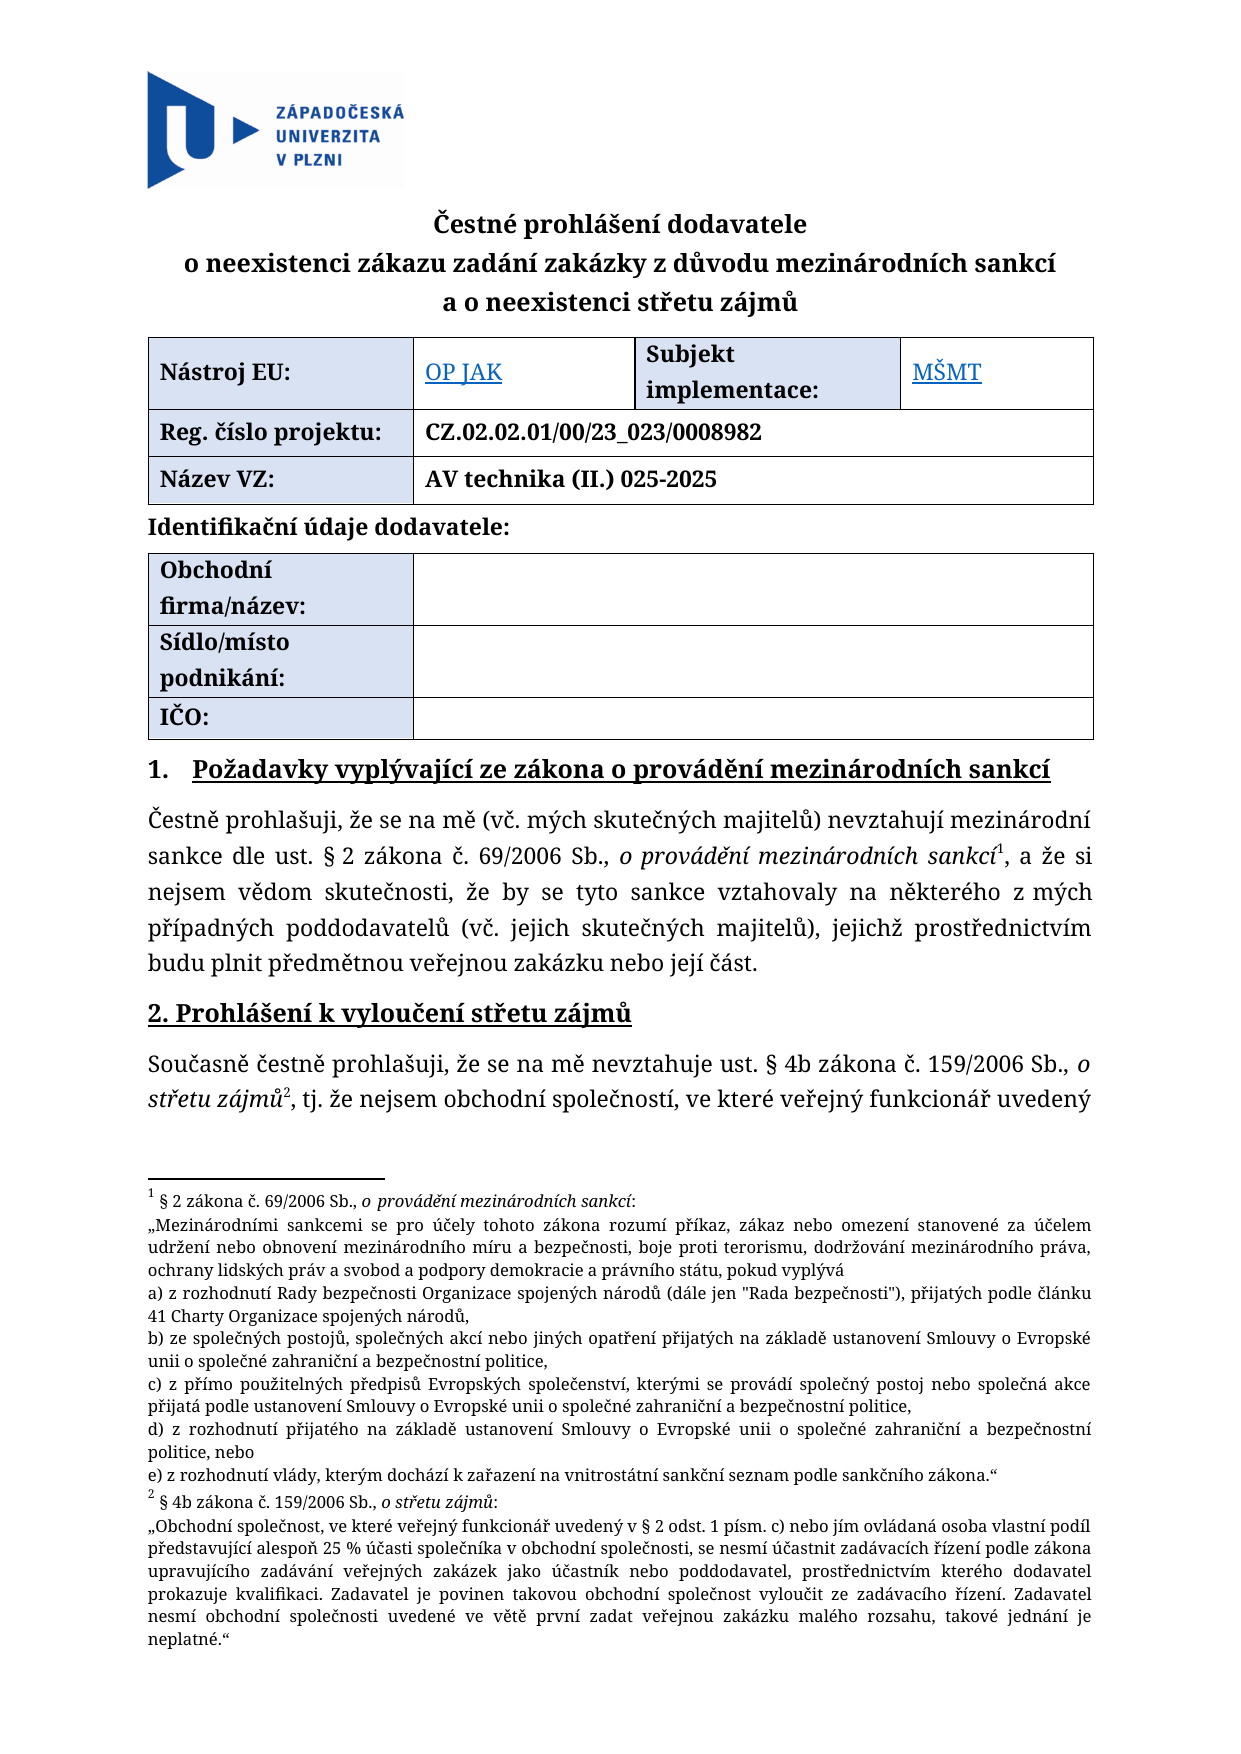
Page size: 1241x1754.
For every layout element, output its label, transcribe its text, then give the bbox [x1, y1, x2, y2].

table_cell Název VZ: [149, 457, 413, 503]
table_header [414, 554, 1093, 625]
table_header Nástroj EU: [149, 338, 413, 409]
table_header Subjekt implementace: [636, 338, 900, 409]
table_cell AV technika (II.) 025-2025 [414, 457, 1093, 503]
table_cell Reg. číslo projektu: [149, 410, 413, 456]
text Čestné prohlášení dodavatele [148, 207, 1093, 241]
table_cell Sídlo/místo podnikání: [149, 626, 413, 697]
table_header MŠMT [901, 338, 1093, 409]
table_header OP JAK [414, 338, 634, 409]
table_cell CZ.02.02.01/00/23_023/0008982 [414, 410, 1093, 456]
subtitle 1. Požadavky vyplývající ze zákona o provádění mezinárodních sankcí [148, 752, 1093, 786]
text o neexistenci zákazu zadání zakázky z důvodu mezinárodních sankcí a o neexistenci střetu zájmů [148, 246, 1093, 319]
list Současně čestně prohlašuji, že se na mě nevztahuje ust. § 4b zákona č. 159/2006 Sb., o střetu zájmů, tj. že nejsem obchodní společností, ve které veřejný funkcionář uvedený v ust. § 2 odst. 1 písm. c) zákona o střetu zájmů nebo jím ovládaná osoba vlastní podíl představující alespoň 25 % účasti společníka v obchodní společnosti. [148, 1047, 1093, 1115]
text Identifikační údaje dodavatele: [148, 511, 1093, 542]
subtitle 2. Prohlášení k vyloučení střetu zájmů [148, 996, 1093, 1030]
table_cell [414, 698, 1093, 738]
table_cell IČO: [149, 698, 413, 738]
table_cell [414, 626, 1093, 697]
text Čestně prohlašuji, že se na mě (vč. mých skutečných majitelů) nevztahují mezinárodní sankce dle ust. § 2 zákona č. 69/2006 Sb., o provádění mezinárodních sankcí, a že si nejsem vědom skutečnosti, že by se tyto sankce vztahovaly na některého z mých případných poddodavatelů (vč. jejich skutečných majitelů), jejichž prostřednictvím budu plnit předmětnou veřejnou zakázku nebo její část. [148, 804, 1093, 979]
table_header Obchodní firma/název: [149, 554, 413, 625]
picture [147, 71, 404, 189]
